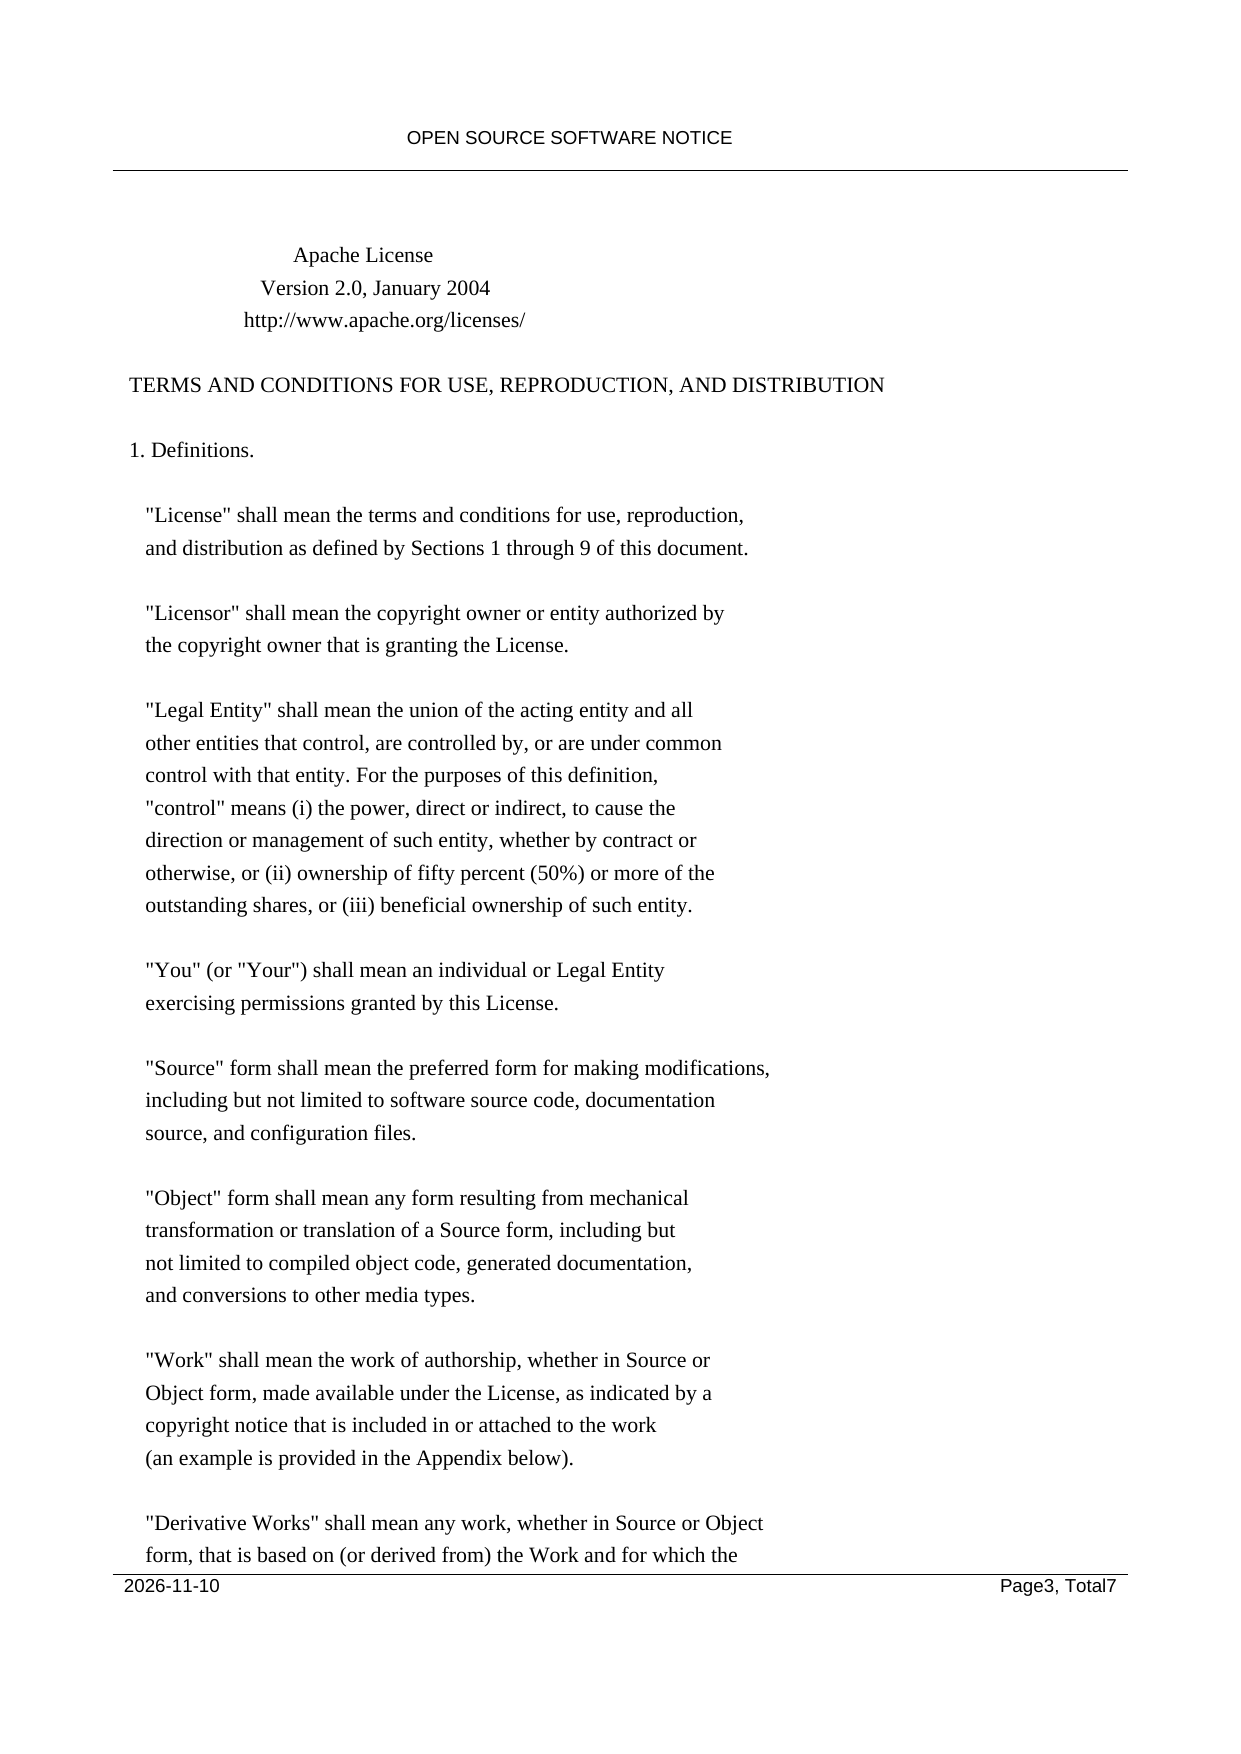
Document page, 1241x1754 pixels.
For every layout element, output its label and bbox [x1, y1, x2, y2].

text [112, 206, 1128, 1571]
